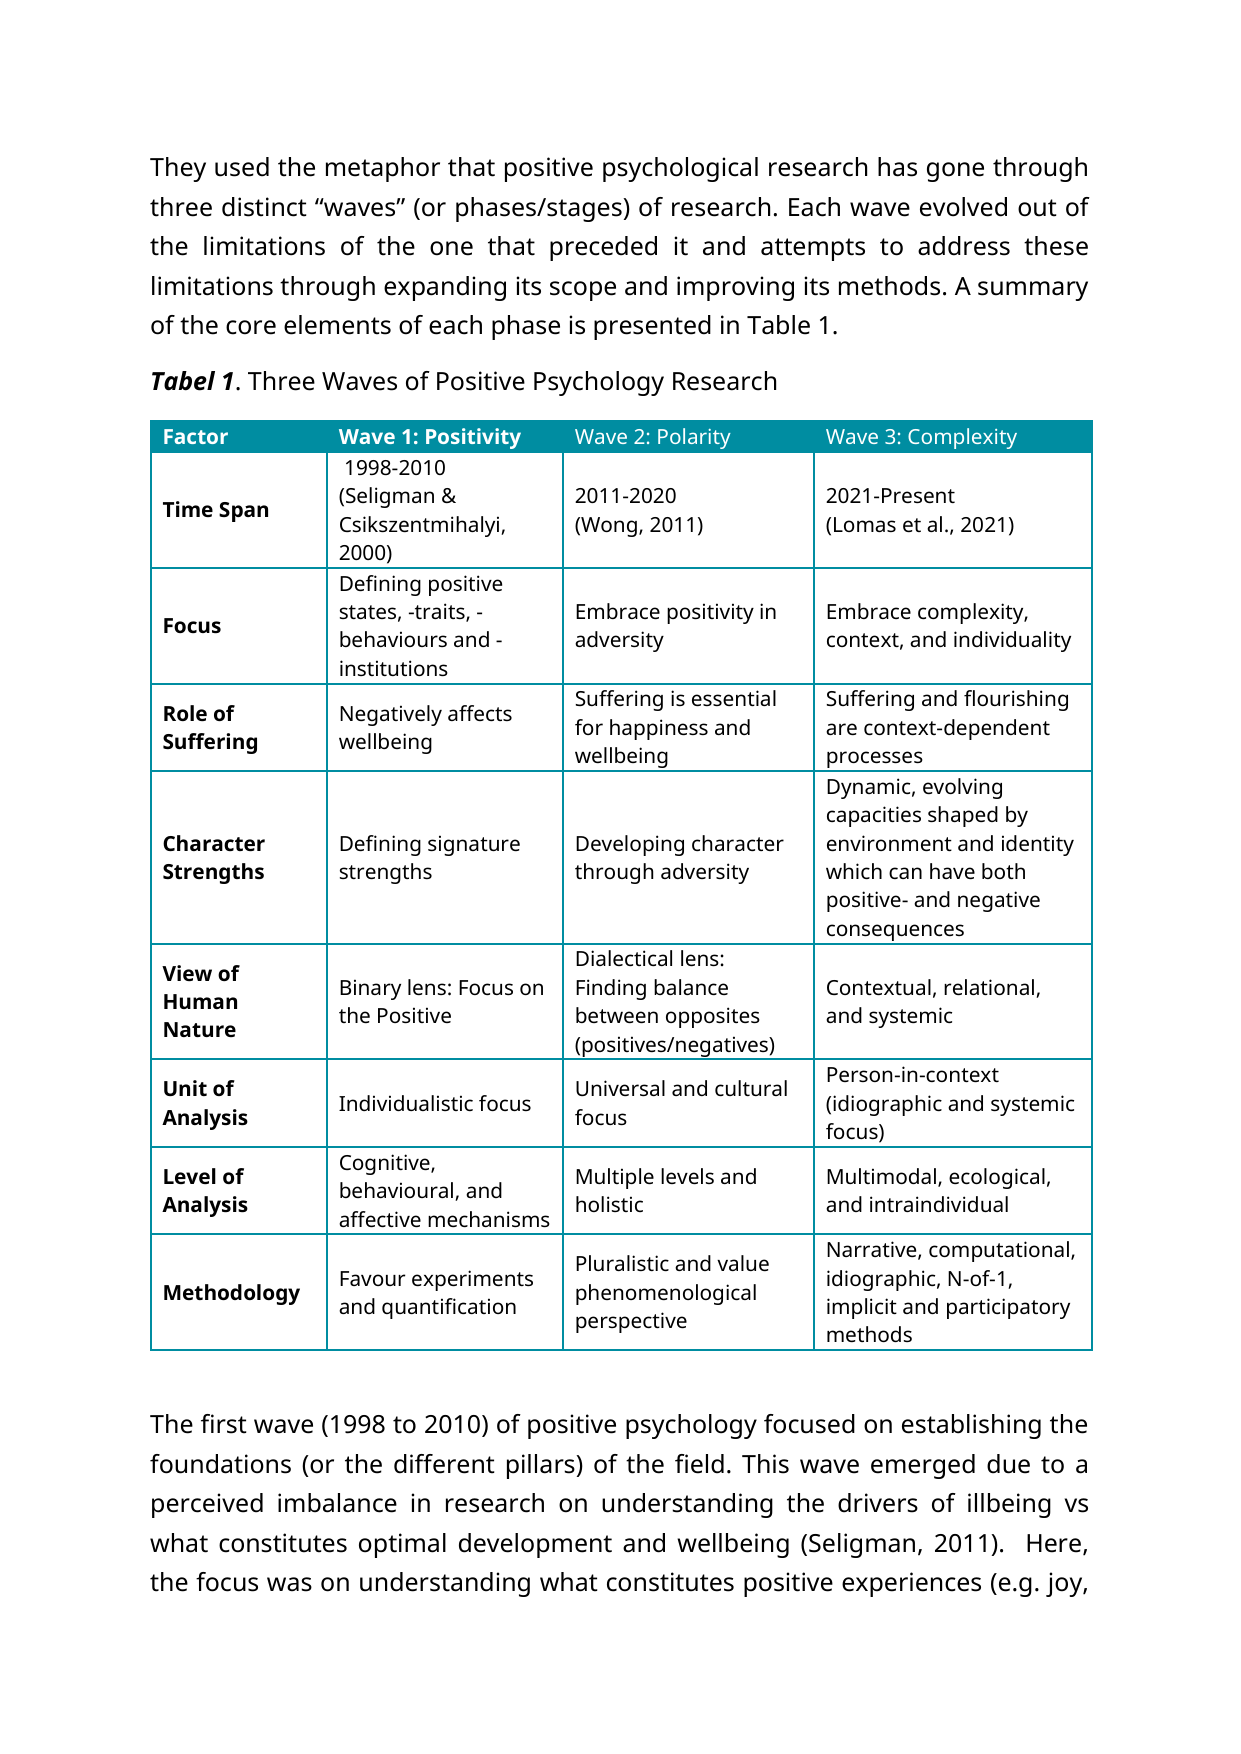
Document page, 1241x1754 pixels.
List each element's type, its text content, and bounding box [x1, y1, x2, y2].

table_cell Time Span [152, 453, 326, 567]
table_cell 2021-Present (Lomas et al., 2021) [815, 453, 1091, 567]
table_cell Individualistic focus [328, 1060, 562, 1146]
table_cell 2011-2020 (Wong, 2011) [564, 453, 813, 567]
table_cell Character Strengths [152, 772, 326, 942]
table_cell Favour experiments and quantification [328, 1235, 562, 1349]
table_cell View of Human Nature [152, 945, 326, 1058]
table_cell 1998-2010 (Seligman & Csikszentmihalyi, 2000) [328, 453, 562, 567]
table_cell Embrace complexity, context, and individuality [815, 569, 1091, 682]
table_cell Dynamic, evolving capacities shaped by environment and identity which can have both positive- and negative consequences [815, 772, 1091, 942]
table_cell Focus [152, 569, 326, 682]
table_cell Pluralistic and value phenomenological perspective [564, 1235, 813, 1349]
table_cell Defining positive states, -traits, -behaviours and -institutions [328, 569, 562, 682]
table_header Wave 3: Complexity [815, 422, 1091, 451]
table_cell Cognitive, behavioural, and affective mechanisms [328, 1148, 562, 1233]
table_cell Negatively affects wellbeing [328, 685, 562, 770]
table_cell Person-in-context (idiographic and systemic focus) [815, 1060, 1091, 1146]
table_cell Defining signature strengths [328, 772, 562, 942]
table_cell Suffering is essential for happiness and wellbeing [564, 685, 813, 770]
table_cell Narrative, computational, idiographic, N-of-1, implicit and participatory methods [815, 1235, 1091, 1349]
table_cell Dialectical lens: Finding balance between opposites (positives/negatives) [564, 945, 813, 1058]
table_cell Contextual, relational, and systemic [815, 945, 1091, 1058]
table_header Factor [152, 422, 326, 451]
table_cell Developing character through adversity [564, 772, 813, 942]
table_cell Unit of Analysis [152, 1060, 326, 1146]
table_cell Binary lens: Focus on the Positive [328, 945, 562, 1058]
table_cell Level of Analysis [152, 1148, 326, 1233]
table_header Wave 1: Positivity [328, 422, 562, 451]
table_header Wave 2: Polarity [564, 422, 813, 451]
table_cell Universal and cultural focus [564, 1060, 813, 1146]
table_cell Multimodal, ecological, and intraindividual [815, 1148, 1091, 1233]
table_cell Role of Suffering [152, 685, 326, 770]
table_cell Methodology [152, 1235, 326, 1349]
table_cell Multiple levels and holistic [564, 1148, 813, 1233]
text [150, 1407, 1090, 1599]
table_cell Suffering and flourishing are context-dependent processes [815, 685, 1091, 770]
table_cell Embrace positivity in adversity [564, 569, 813, 682]
text Tabel 1. Three Waves of Positive Psychology Research [150, 364, 1090, 398]
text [150, 150, 1090, 342]
